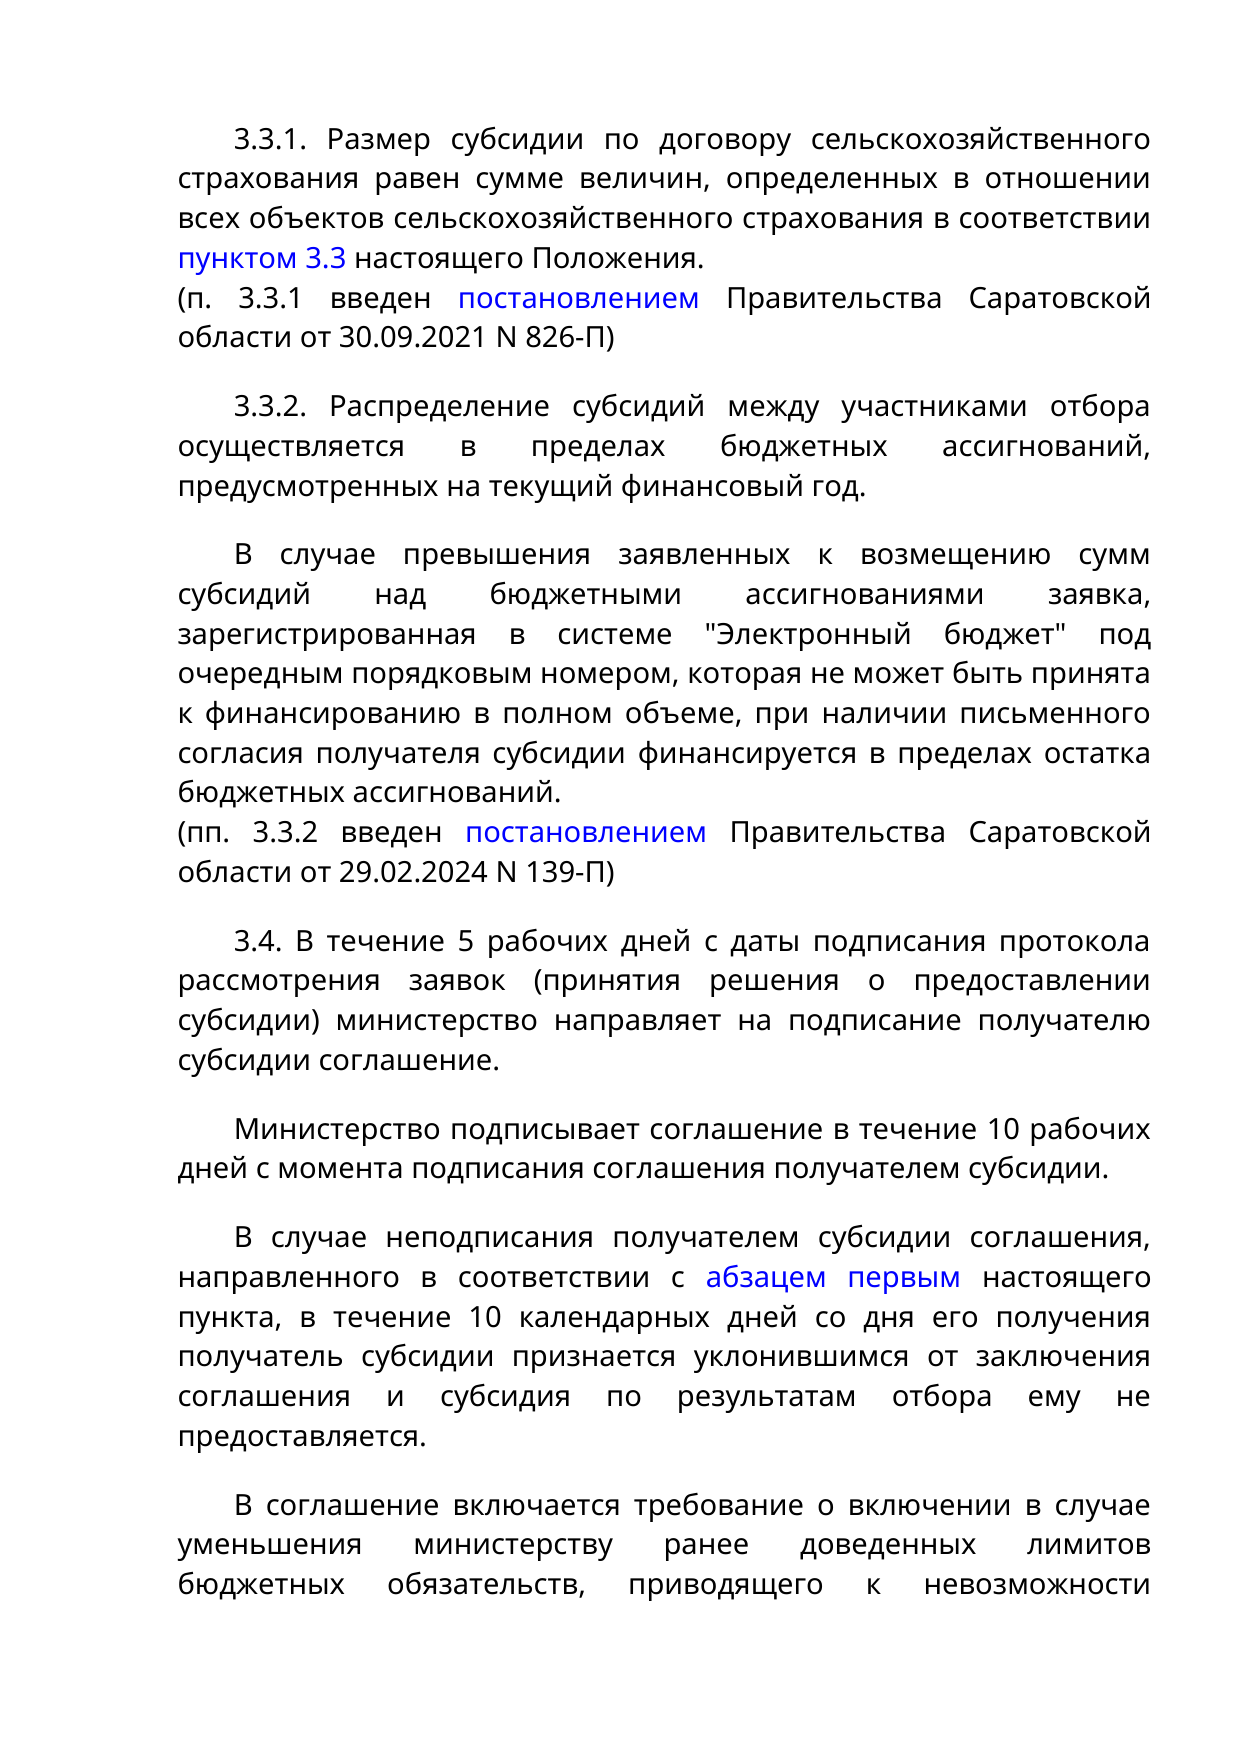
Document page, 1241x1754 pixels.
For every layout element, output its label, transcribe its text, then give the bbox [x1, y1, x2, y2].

text (п. 3.3.1 введен постановлением Правительства Саратовской области от 30.09.2021 N 826-П) [177, 277, 1152, 356]
text 3.3.1. Размер субсидии по договору сельскохозяйственного страхования равен сумме величин, определенных в отношении всех объектов сельскохозяйственного страхования в соответствии пунктом 3.3 настоящего Положения. [177, 118, 1152, 277]
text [177, 1484, 1152, 1603]
text В случае превышения заявленных к возмещению сумм субсидий над бюджетными ассигнованиями заявка, зарегистрированная в системе "Электронный бюджет" под очередным порядковым номером, которая не может быть принята к финансированию в полном объеме, при наличии письменного согласия получателя субсидии финансируется в пределах остатка бюджетных ассигнований. [177, 534, 1152, 811]
text Министерство подписывает соглашение в течение 10 рабочих дней с момента подписания соглашения получателем субсидии. [177, 1108, 1152, 1187]
text В случае неподписания получателем субсидии соглашения, направленного в соответствии с абзацем первым настоящего пункта, в течение 10 календарных дней со дня его получения получатель субсидии признается уклонившимся от заключения соглашения и субсидия по результатам отбора ему не предоставляется. [177, 1216, 1152, 1454]
text 3.4. В течение 5 рабочих дней с даты подписания протокола рассмотрения заявок (принятия решения о предоставлении субсидии) министерство направляет на подписание получателю субсидии соглашение. [177, 920, 1152, 1079]
text (пп. 3.3.2 введен постановлением Правительства Саратовской области от 29.02.2024 N 139-П) [177, 811, 1152, 891]
text 3.3.2. Распределение субсидий между участниками отбора осуществляется в пределах бюджетных ассигнований, предусмотренных на текущий финансовый год. [177, 385, 1152, 504]
